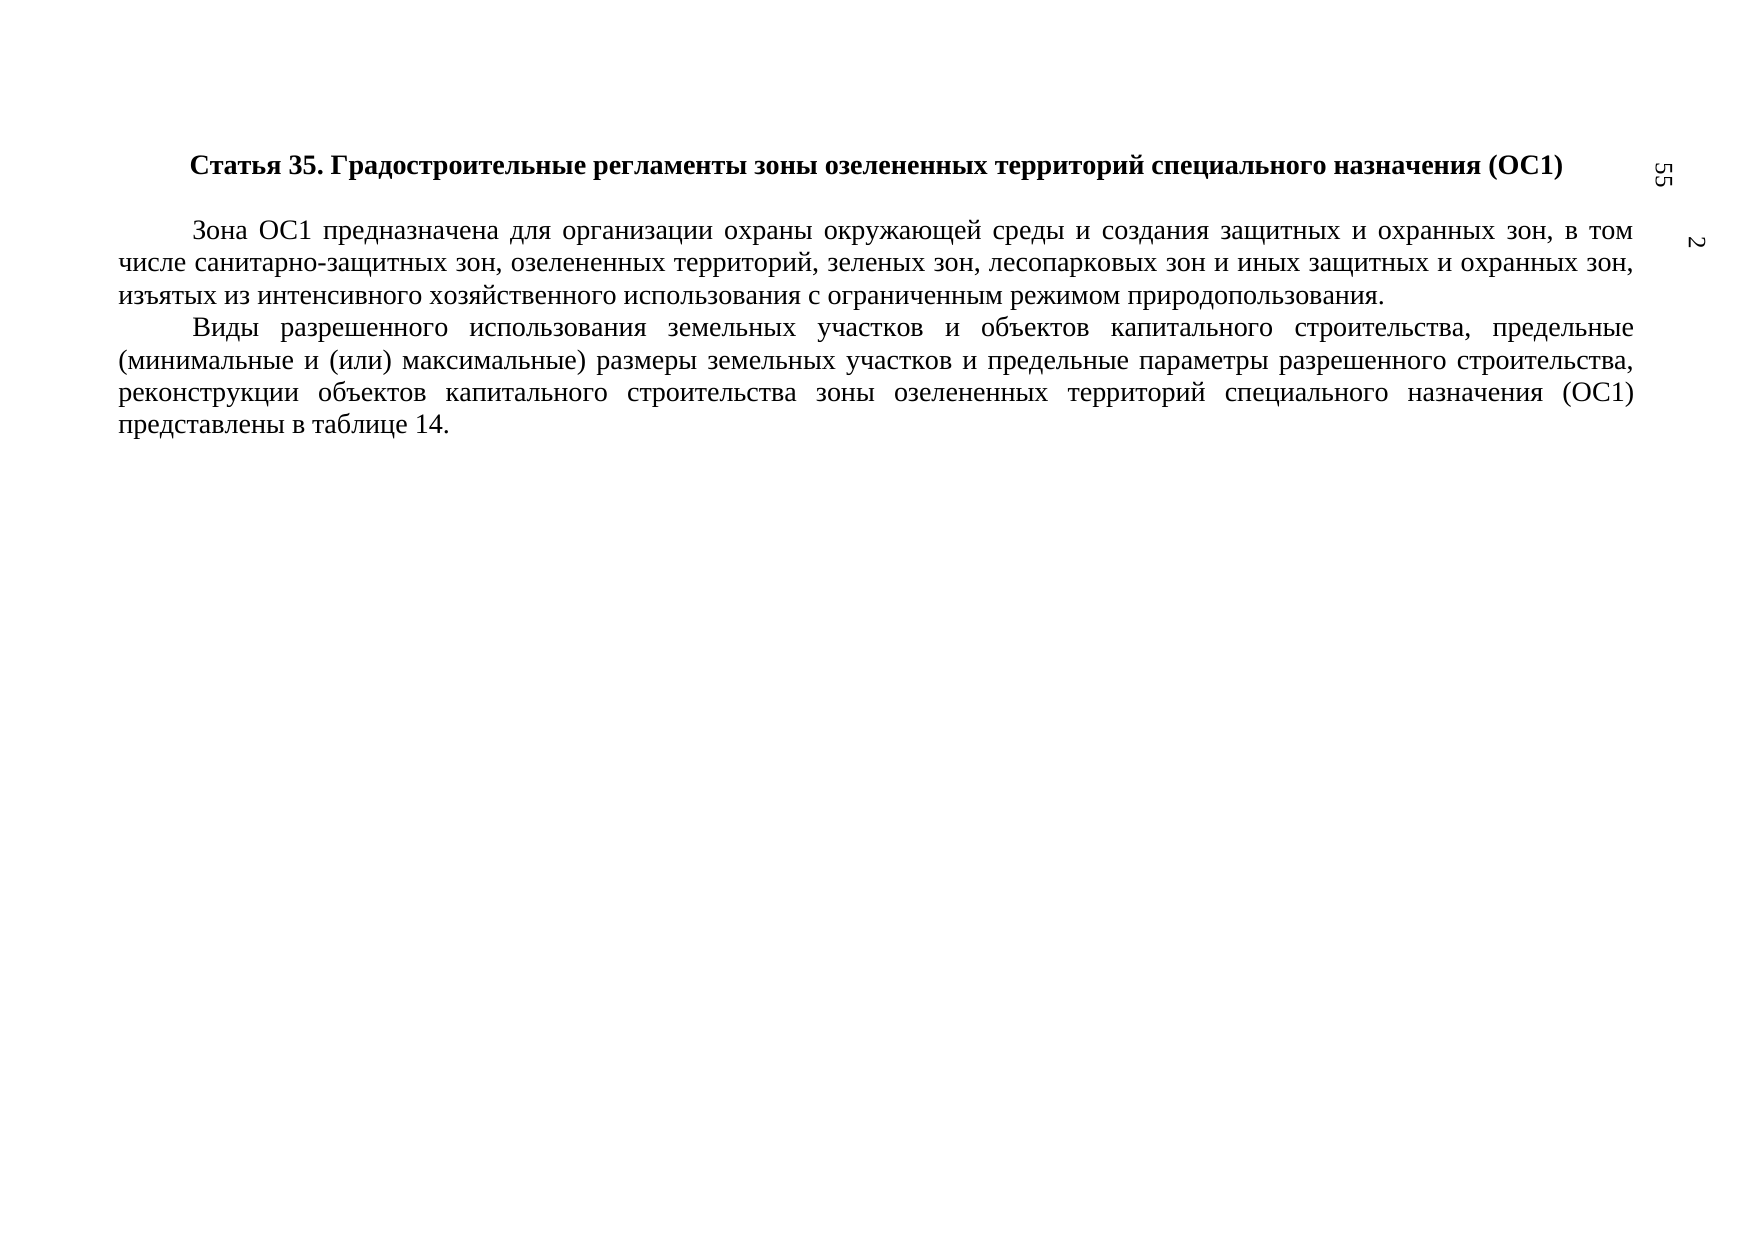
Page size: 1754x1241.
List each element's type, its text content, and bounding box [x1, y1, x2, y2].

subtitle Статья 35. Градостроительные регламенты зоны озелененных территорий специального назначения (ОС1) [118, 148, 1636, 180]
list Зона ОС1 предназначена для организации охраны окружающей среды и создания защитных и охранных зон, в том числе санитарно-защитных зон, озелененных территорий, зеленых зон, лесопарковых зон и иных защитных и охранных зон, изъятых из интенсивного хозяйственного использования с ограниченным режимом природопользования. [118, 213, 1636, 310]
list Виды разрешенного использования земельных участков и объектов капитального строительства, предельные (минимальные и (или) максимальные) размеры земельных участков и предельные параметры разрешенного строительства, реконструкции объектов капитального строительства зоны озелененных территорий специального назначения (ОС1) представлены в таблице 14. [118, 310, 1636, 440]
